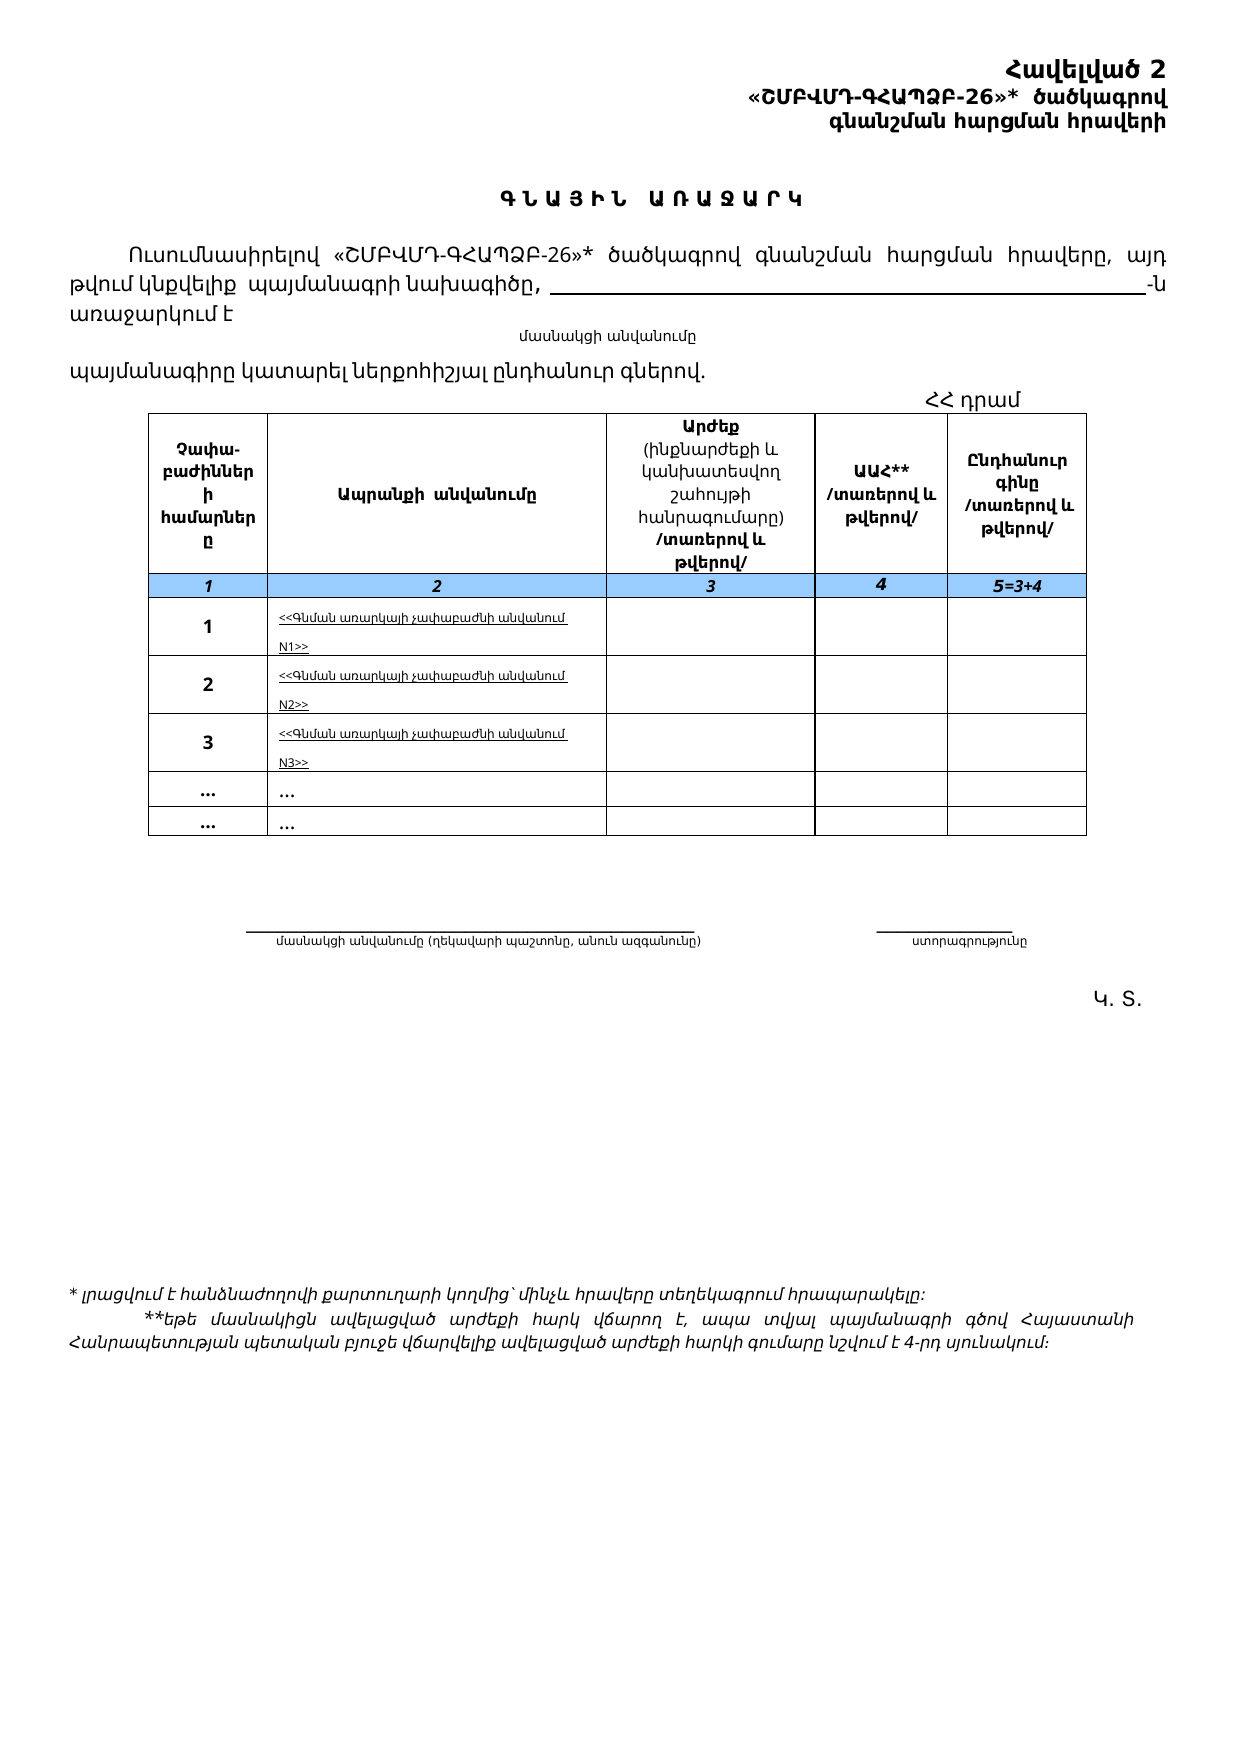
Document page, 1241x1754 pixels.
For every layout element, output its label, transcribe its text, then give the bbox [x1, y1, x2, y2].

table_header ԱԱՀ** /տառերով և թվերով/ [816, 414, 947, 573]
text Կ. Տ. [69, 987, 1167, 1011]
table_cell 1 [149, 574, 267, 597]
table_cell … [149, 807, 267, 835]
table_cell [948, 714, 1086, 771]
table_cell [816, 807, 947, 835]
table_cell 3 [607, 574, 814, 597]
table_cell [607, 772, 814, 806]
table_header Ընդհանուր գինը /տառերով և թվերով/ [948, 414, 1086, 573]
table_cell <<Գնման առարկայի չափաբաժնի անվանում N1>> [268, 598, 606, 655]
table_cell 4 [816, 574, 947, 597]
table_cell <<Գնման առարկայի չափաբաժնի անվանում N2>> [268, 656, 606, 713]
text մասնակցի անվանումը (ղեկավարի պաշտոնը, անուն ազգանունը) ստորագրությունը [69, 934, 1167, 958]
text ՀՀ դրամ [69, 385, 1167, 413]
table_header Ապրանքի անվանումը [268, 414, 606, 573]
text **եթե մասնակիցն ավելացված արժեքի հարկ վճարող է, ապա տվյալ պայմանագրի գծով Հայաստանի Հանրապետության պետական բյուջե վճարվելիք ավելացված արժեքի հարկի գումարը նշվում է 4-րդ սյունակում։ [69, 1305, 1134, 1353]
table_cell 3 [149, 714, 267, 771]
table_cell <<Գնման առարկայի չափաբաժնի անվանում N3>> [268, 714, 606, 771]
text * լրացվում է հանձնաժողովի քարտուղարի կողմից` մինչև հրավերը տեղեկագրում հրապարակելը: [69, 1282, 1167, 1305]
text Ուսումնասիրելով «ՇՄԲՎՄԴ-ԳՀԱՊՁԲ-26»* ծածկագրով գնանշման հարցման հրավերը, այդ թվում կնքվելիք պայմանագրի նախագիծը, -ն առաջարկում է [69, 240, 1167, 327]
text գնանշման հարցման հրավերի [69, 109, 1167, 133]
table_cell 2 [268, 574, 606, 597]
text Գ Ն Ա Յ Ի Ն Ա Ռ Ա Ջ Ա Ր Կ [62, 187, 1167, 211]
table_cell ... [268, 772, 606, 806]
table_cell … [149, 772, 267, 806]
table_cell [816, 772, 947, 806]
table_cell [607, 656, 814, 713]
text «ՇՄԲՎՄԴ-ԳՀԱՊՁԲ-26»* ծածկագրով [69, 85, 1167, 109]
table_cell [816, 656, 947, 713]
table_cell 5=3+4 [948, 574, 1086, 597]
text պայմանագիրը կատարել ներքոհիշյալ ընդհանուր գներով. [69, 356, 1167, 385]
table_cell 1 [149, 598, 267, 655]
text մասնակցի անվանումը [69, 327, 1167, 356]
table_cell [607, 598, 814, 655]
table_cell [607, 807, 814, 835]
table_header Չափա- բաժինների համարները [149, 414, 267, 573]
text ___________________________________________ _____________ [144, 909, 1167, 934]
table_cell [948, 807, 1086, 835]
table_cell [816, 714, 947, 771]
table_cell [948, 598, 1086, 655]
table_cell [607, 714, 814, 771]
table_cell 2 [149, 656, 267, 713]
text Հավելված 2 [69, 56, 1167, 85]
table_cell [948, 772, 1086, 806]
table_header Արժեք (ինքնարժեքի և կանխատեսվող շահույթի հանրագումարը) /տառերով և թվերով/ [607, 414, 814, 573]
table_cell ... [268, 807, 606, 835]
table_cell [948, 656, 1086, 713]
table_cell [816, 598, 947, 655]
